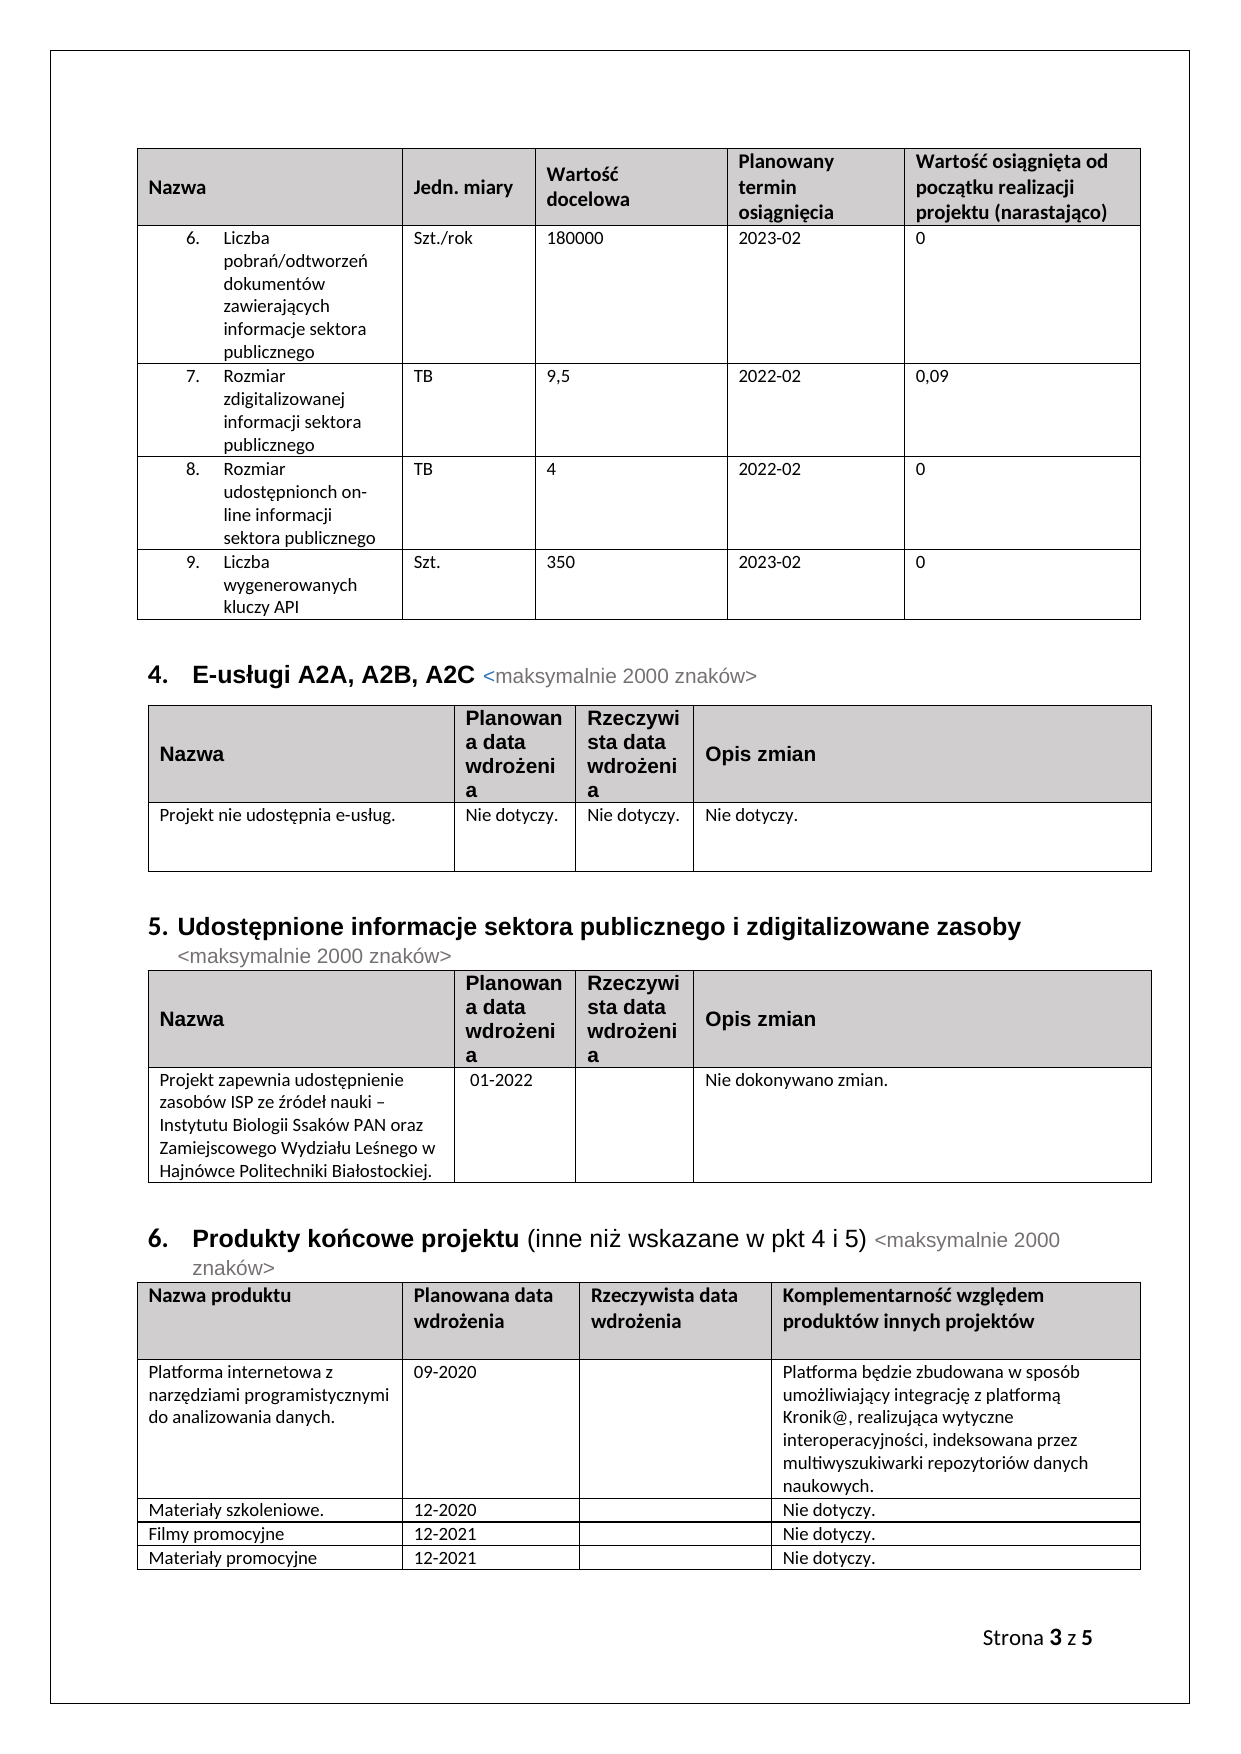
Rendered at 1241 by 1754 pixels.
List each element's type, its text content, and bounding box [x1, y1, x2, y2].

table_cell Materiały promocyjne [138, 1546, 402, 1569]
table_cell Materiały szkoleniowe. [138, 1499, 402, 1521]
table_cell [576, 1068, 693, 1182]
table_cell 180000 [536, 226, 727, 363]
table_cell 12-2021 [403, 1546, 579, 1569]
table_header Rzeczywista data wdrożenia [576, 706, 693, 802]
table_header Rzeczywista data wdrożenia [576, 971, 693, 1067]
table_cell Nie dotyczy. [694, 803, 1151, 871]
table_header Nazwa produktu [138, 1283, 402, 1359]
table_cell 2023-02 [728, 226, 904, 363]
table_cell 09-2020 [403, 1360, 579, 1497]
table_header Rzeczywista data wdrożenia [580, 1283, 771, 1359]
table_cell 01-2022 [455, 1068, 575, 1182]
table_cell Szt. [403, 550, 535, 618]
subtitle Udostępnione informacje sektora publicznego i zdigitalizowane zasoby <maksymalnie 2000 znaków> [148, 909, 1093, 968]
table_cell 2023-02 [728, 550, 904, 618]
table_cell Nie dotyczy. [455, 803, 575, 871]
table_cell 0 [905, 457, 1140, 549]
table_cell [580, 1360, 771, 1497]
table_cell Liczba pobrań/odtworzeń dokumentów zawierających informacje sektora publicznego [138, 226, 402, 363]
table_header Nazwa [149, 971, 454, 1067]
table_cell Nie dotyczy. [772, 1546, 1140, 1569]
table_cell Nie dotyczy. [772, 1523, 1140, 1545]
subtitle Produkty końcowe projektu (inne niż wskazane w pkt 4 i 5) <maksymalnie 2000 znaków> [148, 1221, 1093, 1280]
table_cell [580, 1499, 771, 1521]
table_cell Filmy promocyjne [138, 1523, 402, 1545]
table_cell Platforma internetowa z narzędziami programistycznymi do analizowania danych. [138, 1360, 402, 1497]
table_header Nazwa [138, 149, 402, 225]
table_cell Szt./rok [403, 226, 535, 363]
table_cell Liczba wygenerowanych kluczy API [138, 550, 402, 618]
table_cell 12-2020 [403, 1499, 579, 1521]
table_cell TB [403, 364, 535, 456]
table_cell Nie dokonywano zmian. [694, 1068, 1151, 1182]
table_cell TB [403, 457, 535, 549]
table_cell [580, 1546, 771, 1569]
table_cell Rozmiar udostępnionch on-line informacji sektora publicznego [138, 457, 402, 549]
table_header Nazwa [149, 706, 454, 802]
table_cell Nie dotyczy. [772, 1499, 1140, 1521]
table_cell 9,5 [536, 364, 727, 456]
table_cell Projekt nie udostępnia e-usług. [149, 803, 454, 871]
table_cell 4 [536, 457, 727, 549]
table_header Planowany termin osiągnięcia [728, 149, 904, 225]
table_header Wartość docelowa [536, 149, 727, 225]
table_header Jedn. miary [403, 149, 535, 225]
table_cell Platforma będzie zbudowana w sposób umożliwiający integrację z platformą Kronik@, realizująca wytyczne interoperacyjności, indeksowana przez multiwyszukiwarki repozytoriów danych naukowych. [772, 1360, 1140, 1497]
table_cell Projekt zapewnia udostępnienie zasobów ISP ze źródeł nauki – Instytutu Biologii Ssaków PAN oraz Zamiejscowego Wydziału Leśnego w Hajnówce Politechniki Białostockiej. [149, 1068, 454, 1182]
table_header Wartość osiągnięta od początku realizacji projektu (narastająco) [905, 149, 1140, 225]
table_cell 2022-02 [728, 364, 904, 456]
subtitle E-usługi A2A, A2B, A2C <maksymalnie 2000 znaków> [148, 657, 1093, 690]
table_header Opis zmian [694, 971, 1151, 1067]
table_cell 0 [905, 226, 1140, 363]
table_cell 0,09 [905, 364, 1140, 456]
table_cell [580, 1523, 771, 1545]
table_header Opis zmian [694, 706, 1151, 802]
table_header Komplementarność względem produktów innych projektów [772, 1283, 1140, 1359]
table_header Planowana data wdrożenia [403, 1283, 579, 1359]
table_cell 2022-02 [728, 457, 904, 549]
table_cell Nie dotyczy. [576, 803, 693, 871]
table_cell 12-2021 [403, 1523, 579, 1545]
table_cell 350 [536, 550, 727, 618]
table_cell Rozmiar zdigitalizowanej informacji sektora publicznego [138, 364, 402, 456]
table_header Planowana data wdrożenia [455, 971, 575, 1067]
table_header Planowana data wdrożenia [455, 706, 575, 802]
table_cell 0 [905, 550, 1140, 618]
